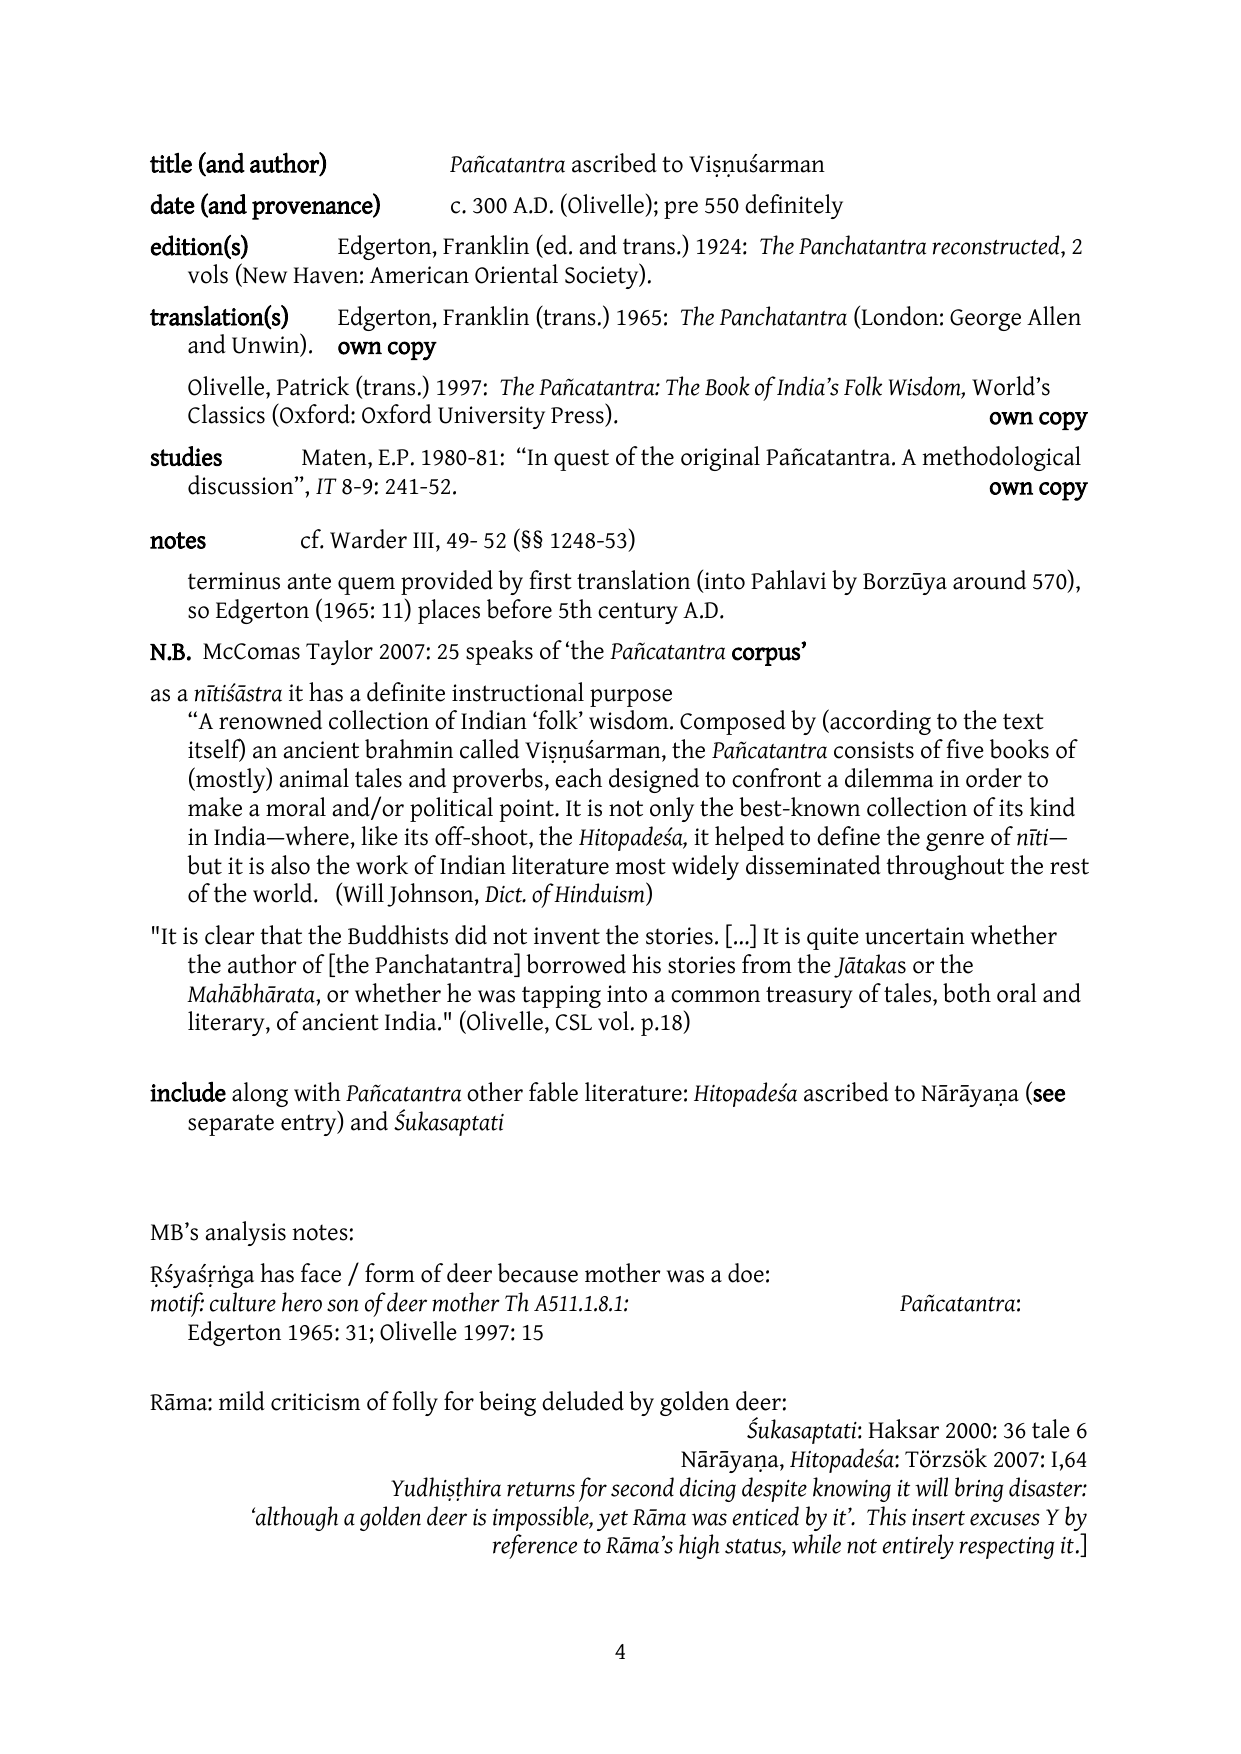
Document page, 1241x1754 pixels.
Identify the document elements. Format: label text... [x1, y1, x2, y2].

text translation(s) Edgerton, Franklin (trans.) 1965: The Panchatantra (London: George Allen and Unwin). own copy [150, 303, 1090, 361]
text as a nītiśāstra it has a definite instructional purpose “A renowned collection of Indian ‘folk’ wisdom. Composed by (according to the text itself) an ancient brahmin called Viṣṇuśarman, the Pañcatantra consists of five books of (mostly) animal tales and proverbs, each designed to confront a dilemma in order to make a moral and/or political point. It is not only the best-known collection of its kind in India—where, like its off-shoot, the Hitopadeśa, it helped to define the genre of nīti—but it is also the work of Indian literature most widely disseminated throughout the rest of the world. (Will Johnson, Dict. of Hinduism) [150, 679, 1090, 910]
text "It is clear that the Buddhists did not invent the stories. [...] It is quite uncertain whether the author of [the Panchatantra] borrowed his stories from the Jātakas or the Mahābhārata, or whether he was tapping into a common treasury of tales, both oral and literary, of ancient India." (Olivelle, CSL vol. p.18) [150, 922, 1090, 1038]
text MB’s analysis notes: [150, 1219, 1090, 1248]
text Olivelle, Patrick (trans.) 1997: The Pañcatantra: The Book of India’s Folk Wisdom, World’s Classics (Oxford: Oxford University Press). own copy [150, 373, 1090, 431]
text notes cf. Warder III, 49- 52 (§§ 1248-53) [150, 526, 1090, 555]
text motif: culture hero son of deer mother Th A511.1.8.1: Pañcatantra: Edgerton 1965: 31; Olivelle 1997: 15 [150, 1289, 1090, 1347]
text edition(s) Edgerton, Franklin (ed. and trans.) 1924: The Panchatantra reconstructed, 2 vols (New Haven: American Oriental Society). [150, 233, 1090, 290]
text date (and provenance) c. 300 A.D. (Olivelle); pre 550 definitely [150, 191, 1090, 220]
text title (and author) Pañcatantra ascribed to Viṣṇuśarman [150, 150, 1090, 179]
subtitle Ṛśyaśṛṅga has face / form of deer because mother was a doe: [150, 1260, 1090, 1289]
text terminus ante quem provided by first translation (into Pahlavi by Borzūya around 570), so Edgerton (1965: 11) places before 5th century A.D. [150, 567, 1090, 625]
text studies Maten, E.P. 1980-81: “In quest of the original Pañcatantra. A methodological discussion”, IT 8-9: 241-52. own copy [150, 443, 1090, 501]
text include along with Pañcatantra other fable literature: Hitopadeśa ascribed to Nārāyaṇa (see separate entry) and Śukasaptati [150, 1079, 1090, 1137]
text N.B. McComas Taylor 2007: 25 speaks of ‘the Pañcatantra corpus’ [150, 638, 1090, 666]
text Rāma: mild criticism of folly for being deluded by golden deer: Śukasaptati: Haksar 2000: 36 tale 6 Nārāyaṇa, Hitopadeśa: Törzsök 2007: I,64 Yudhiṣṭhira returns for second dicing despite knowing it will bring disaster: ‘although a golden deer is impossible, yet Rāma was enticed by it’. This insert excuses Y by reference to Rāma’s high status, while not entirely respecting it.] [150, 1388, 1090, 1561]
